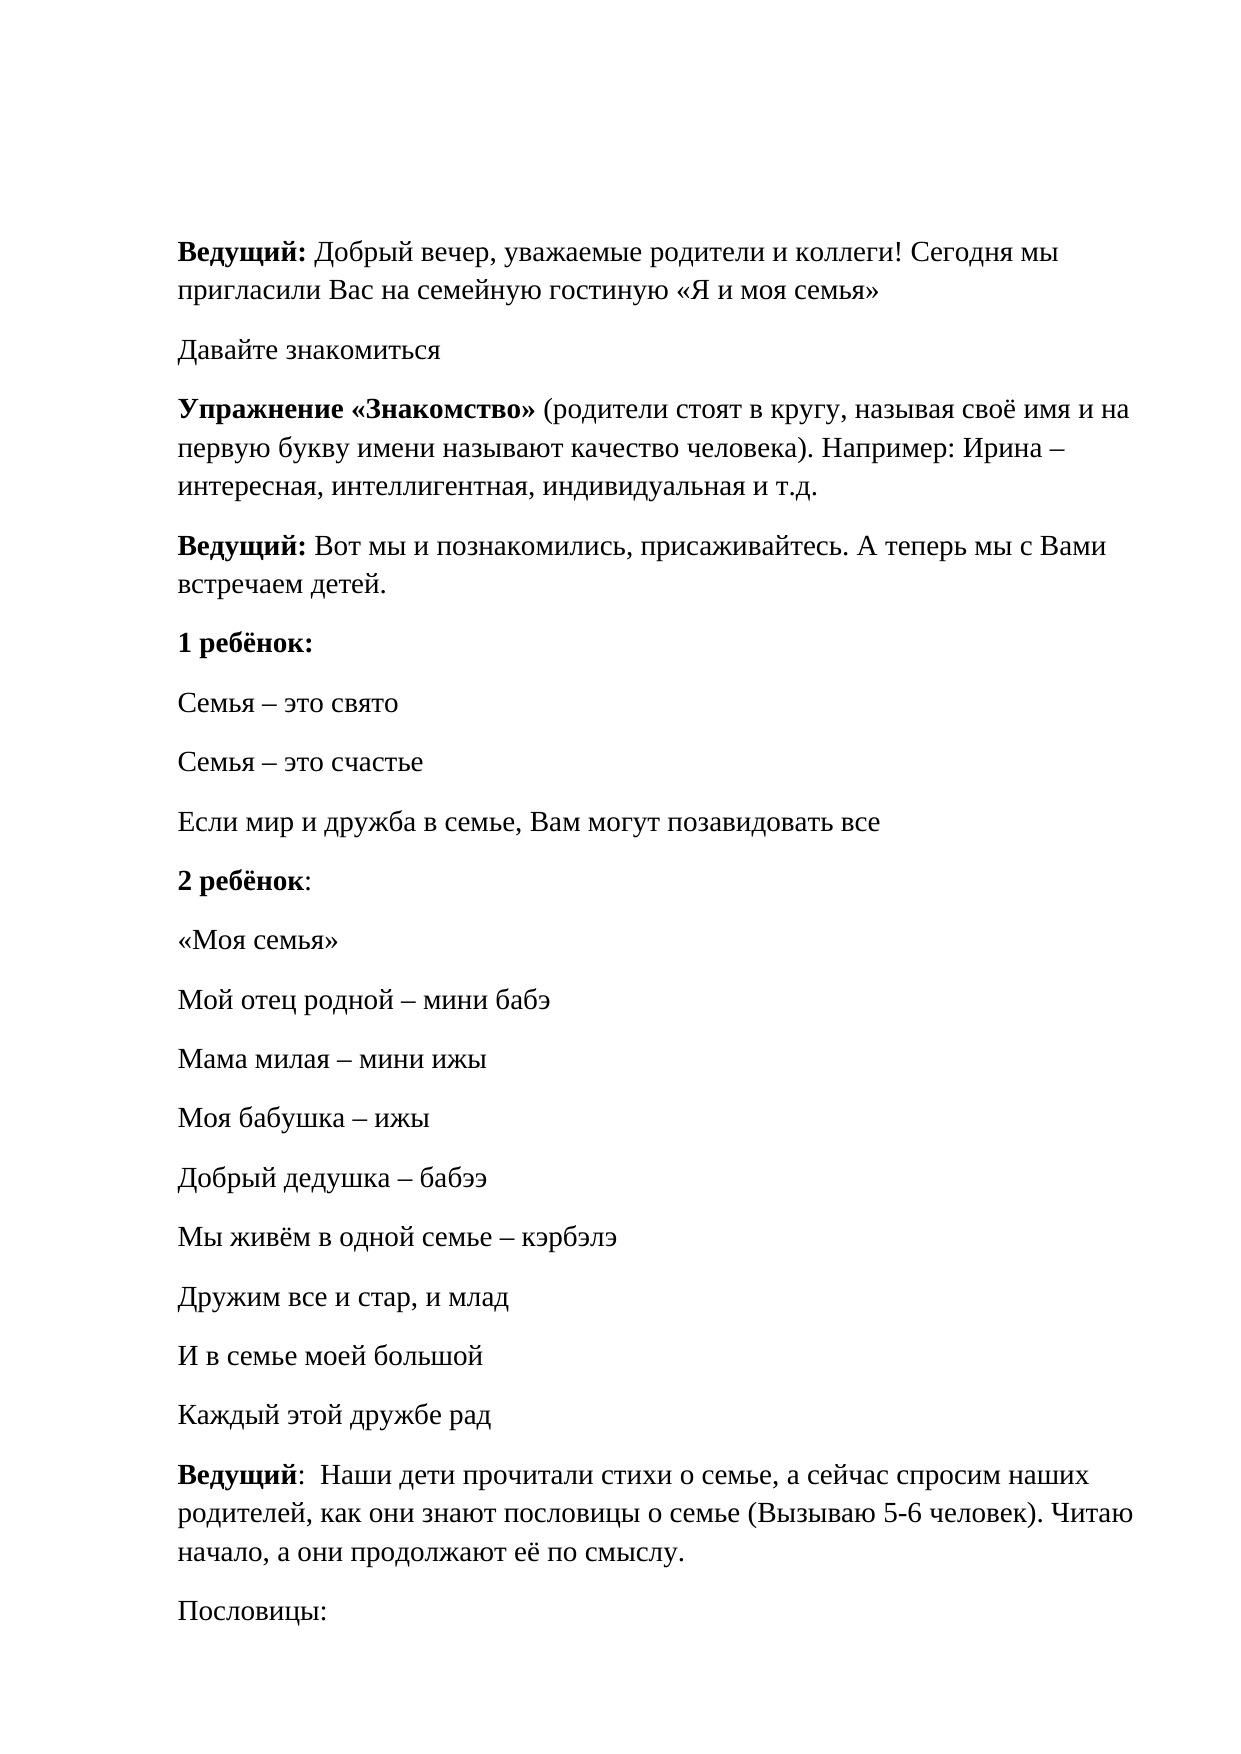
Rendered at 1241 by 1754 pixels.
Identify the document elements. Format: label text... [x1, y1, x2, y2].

text Мой отец родной – мини бабэ [177, 982, 1167, 1015]
text И в семье моей большой [177, 1338, 1167, 1372]
text Дружим все и стар, и млад [177, 1279, 1167, 1312]
text Каждый этой дружбе рад [177, 1397, 1167, 1431]
text Добрый дедушка – бабээ [177, 1160, 1167, 1193]
text Если мир и дружба в семье, Вам могут позавидовать все [177, 804, 1167, 837]
text Ведущий: Вот мы и познакомились, присаживайтесь. А теперь мы с Вами встречаем детей. [177, 528, 1167, 600]
text Пословицы: [177, 1593, 1167, 1627]
text Семья – это свято [177, 685, 1167, 718]
text Мама милая – мини ижы [177, 1041, 1167, 1075]
text Ведущий: Наши дети прочитали стихи о семье, а сейчас спросим наших родителей, как они знают пословицы о семье (Вызываю 5-6 человек). Читаю начало, а они продолжают её по смыслу. [177, 1457, 1167, 1567]
text «Моя семья» [177, 922, 1167, 956]
text Ведущий: Добрый вечер, уважаемые родители и коллеги! Сегодня мы пригласили Вас на семейную гостиную «Я и моя семья» [177, 234, 1167, 306]
text 2 ребёнок: [177, 863, 1167, 897]
text Давайте знакомиться [177, 332, 1167, 365]
text Упражнение «Знакомство» (родители стоят в кругу, называя своё имя и на первую букву имени называют качество человека). Например: Ирина – интересная, интеллигентная, индивидуальная и т.д. [177, 391, 1167, 502]
text Мы живём в одной семье – кэрбэлэ [177, 1219, 1167, 1253]
text 1 ребёнок: [177, 626, 1167, 659]
text Моя бабушка – ижы [177, 1101, 1167, 1134]
text Семья – это счастье [177, 744, 1167, 778]
